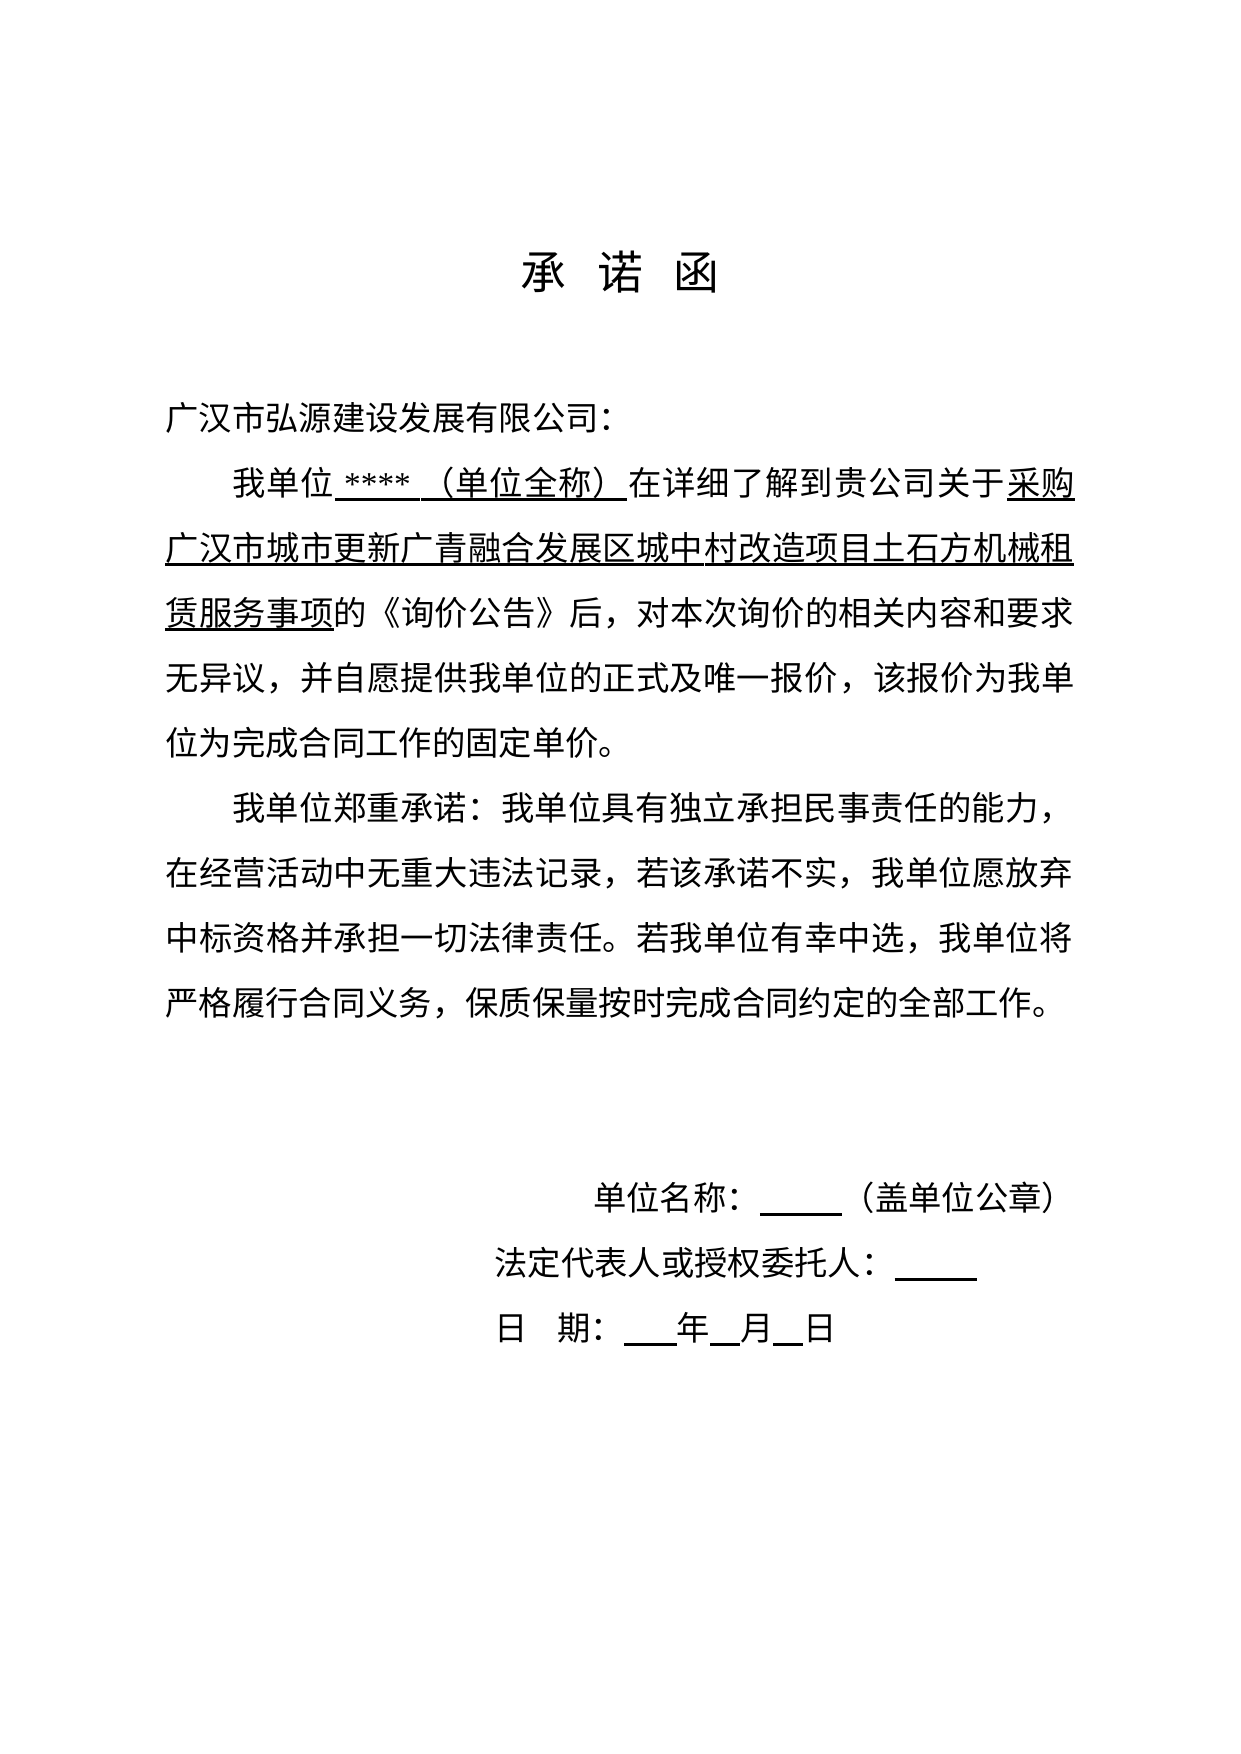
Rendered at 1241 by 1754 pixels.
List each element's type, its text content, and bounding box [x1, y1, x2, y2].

text 法定代表人或授权委托人： [165, 1228, 1075, 1293]
text 我单位 **** （单位全称）在详细了解到贵公司关于采购广汉市城市更新广青融合发展区城中村改造项目土石方机械租赁服务事项的《询价公告》后，对本次询价的相关内容和要求无异议，并自愿提供我单位的正式及唯一报价，该报价为我单位为完成合同工作的固定单价。 [165, 448, 1075, 773]
text 日 期： 年 月 日 [165, 1293, 1075, 1358]
text 单位名称： （盖单位公章） [165, 1163, 1075, 1228]
text 承 诺 函 [165, 221, 1075, 318]
text 我单位郑重承诺：我单位具有独立承担民事责任的能力，在经营活动中无重大违法记录，若该承诺不实，我单位愿放弃中标资格并承担一切法律责任。若我单位有幸中选，我单位将严格履行合同义务，保质保量按时完成合同约定的全部工作。 [165, 773, 1075, 1033]
text 广汉市弘源建设发展有限公司： [165, 383, 1075, 448]
